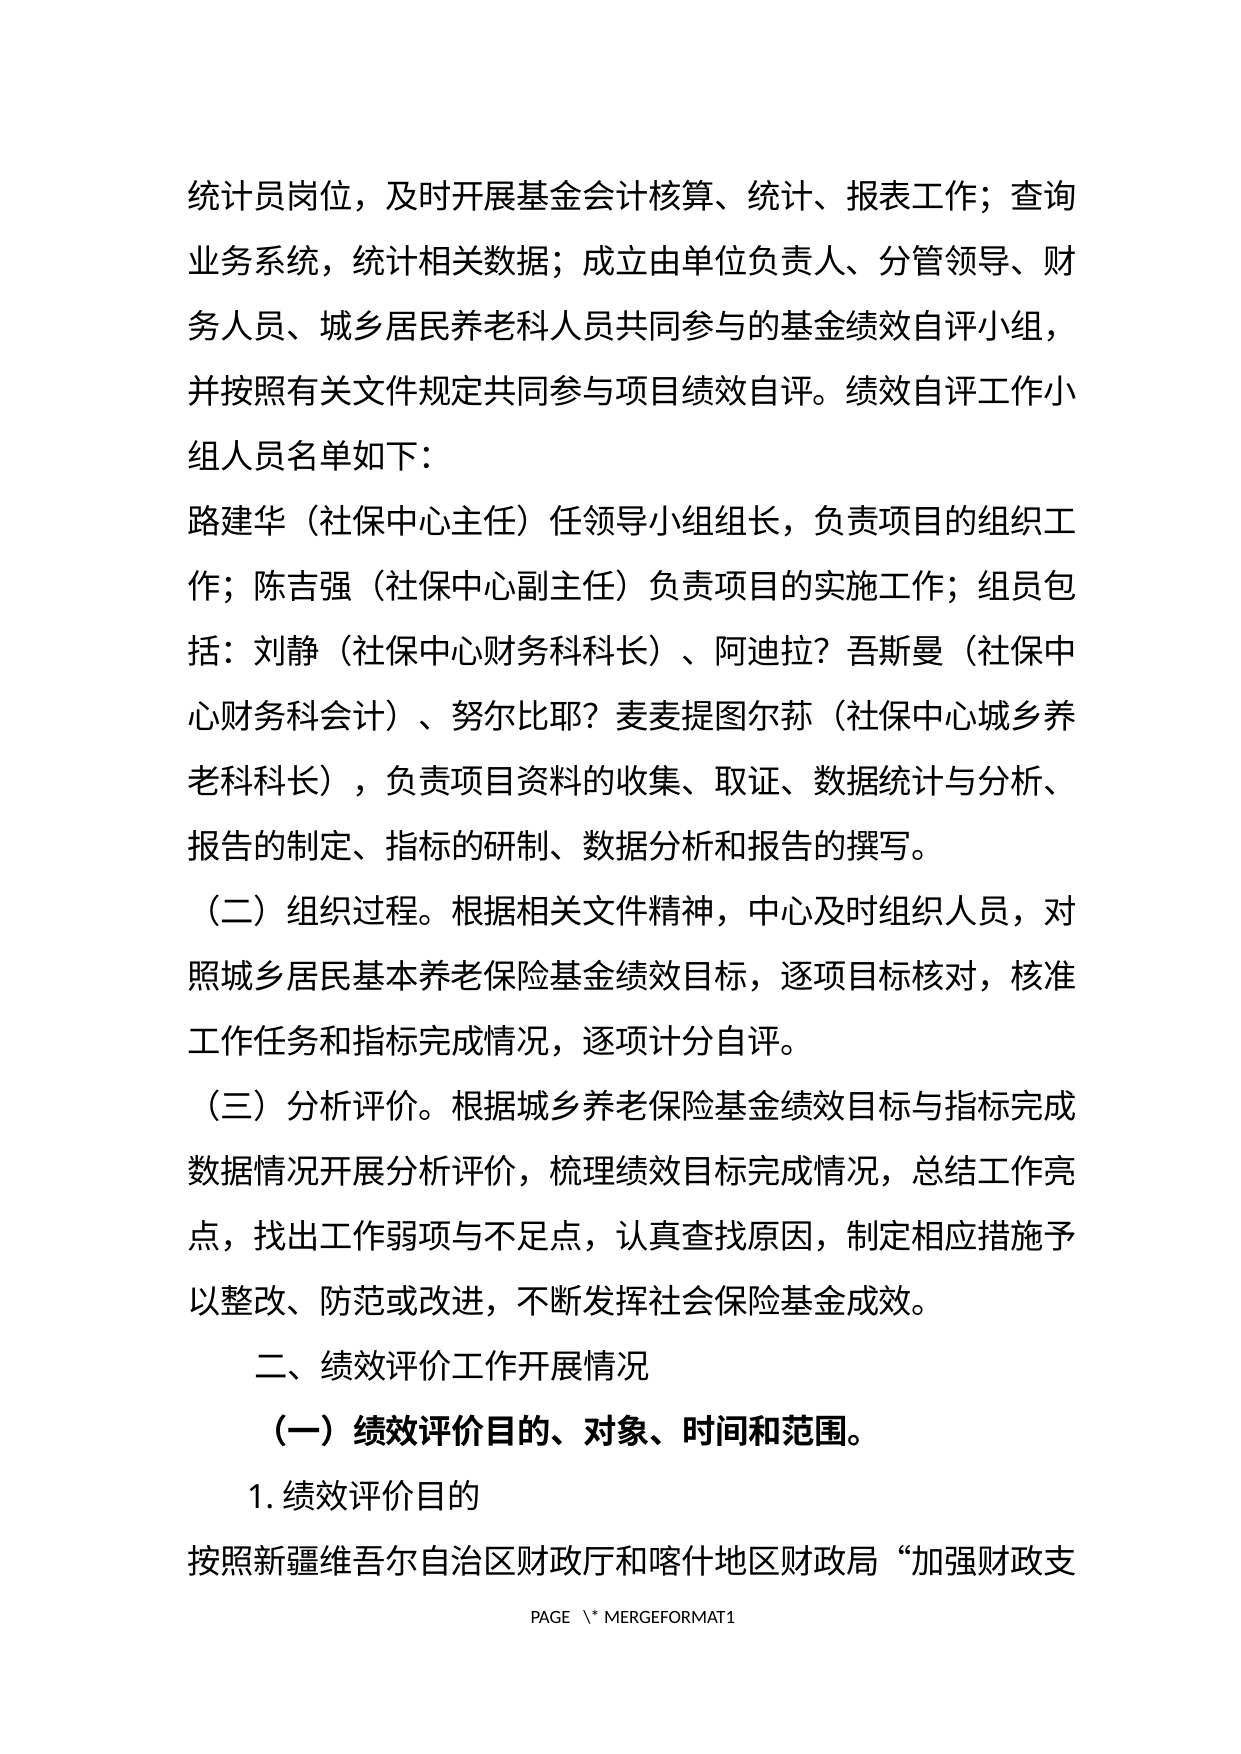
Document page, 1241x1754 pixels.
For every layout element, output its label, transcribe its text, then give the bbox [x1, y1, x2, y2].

text 二、绩效评价工作开展情况 [187, 1332, 1078, 1397]
text （一）绩效评价目的、对象、时间和范围。 [187, 1397, 1078, 1462]
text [187, 162, 1078, 1332]
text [187, 1462, 1078, 1592]
